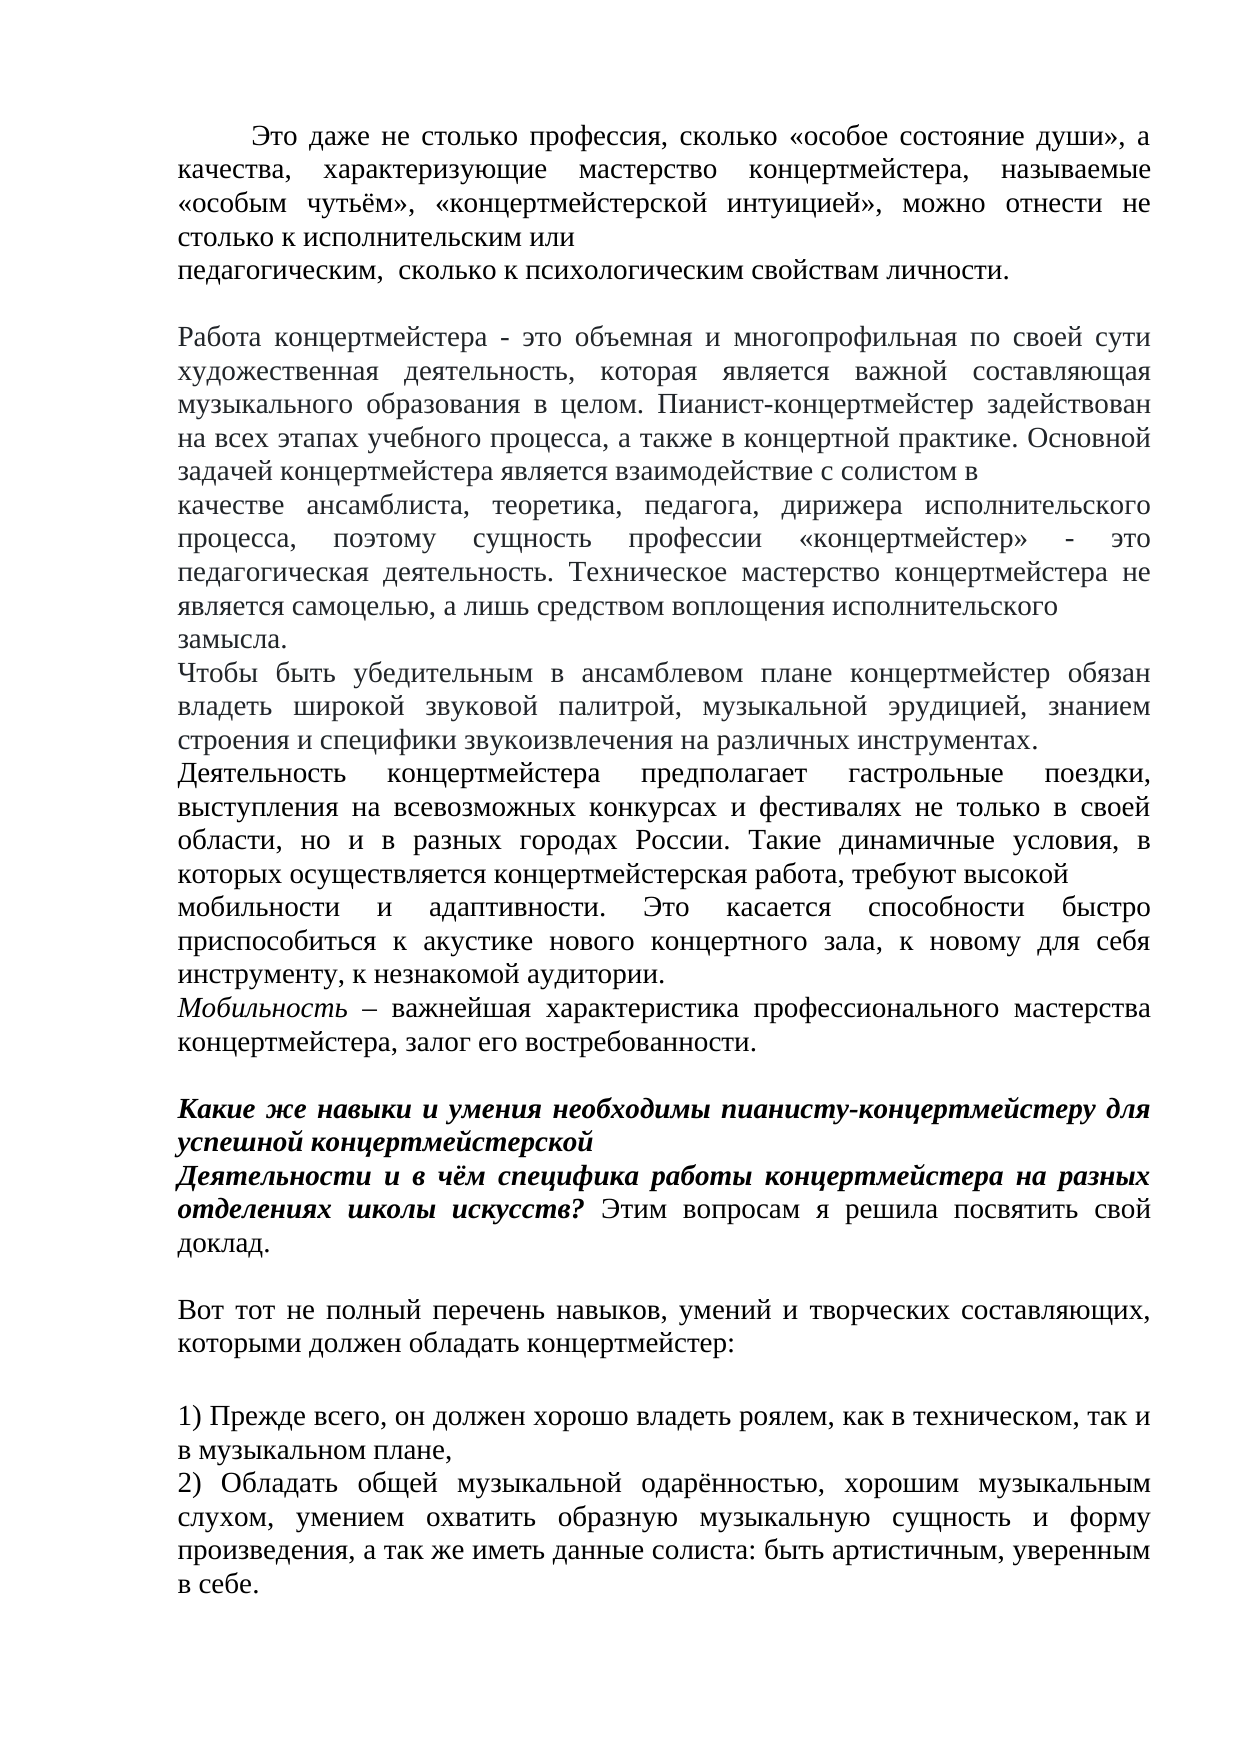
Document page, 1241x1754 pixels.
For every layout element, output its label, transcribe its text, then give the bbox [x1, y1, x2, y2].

text Какие же навыки и умения необходимы пианисту-концертмейстеру для успешной концертмейстерской [177, 1091, 1152, 1158]
text 1) Прежде всего, он должен хорошо владеть роялем, как в техническом, так и в музыкальном плане, [177, 1398, 1152, 1465]
text педагогическим, сколько к психологическим свойствам личности. [177, 252, 1152, 286]
text Это даже не столько профессия, сколько «особое состояние души», а качества, характеризующие мастерство концертмейстера, называемые «особым чутьём», «концертмейстерской интуицией», можно отнести не столько к исполнительским или [177, 118, 1152, 252]
text качестве ансамблиста, теоретика, педагога, дирижера исполнительского процесса, поэтому сущность профессии «концертмейстер» - это педагогическая деятельность. Техническое мастерство концертмейстера не является самоцелью, а лишь средством воплощения исполнительского [177, 487, 1152, 621]
text замысла. [177, 621, 1152, 655]
text Вот тот не полный перечень навыков, умений и творческих составляющих, которыми должен обладать концертмейстер: [177, 1292, 1152, 1359]
text Деятельности и в чём специфика работы концертмейстера на разных отделениях школы искусств? Этим вопросам я решила посвятить свой доклад. [177, 1158, 1152, 1258]
text Работа концертмейстера - это объемная и многопрофильная по своей сути художественная деятельность, которая является важной составляющая музыкального образования в целом. Пианист-концертмейстер задействован на всех этапах учебного процесса, а также в концертной практике. Основной задачей концертмейстера является взаимодействие с солистом в [177, 319, 1152, 487]
text Чтобы быть убедительным в ансамблевом плане концертмейстер обязан владеть широкой звуковой палитрой, музыкальной эрудицией, знанием строения и специфики звукоизвлечения на различных инструментах. [177, 655, 1152, 755]
text 2) Обладать общей музыкальной одарённостью, хорошим музыкальным слухом, умением охватить образную музыкальную сущность и форму произведения, а так же иметь данные солиста: быть артистичным, уверенным в себе. [177, 1465, 1152, 1599]
text мобильности и адаптивности. Это касается способности быстро приспособиться к акустике нового концертного зала, к новому для себя инструменту, к незнакомой аудитории. [177, 889, 1152, 990]
text Деятельность концертмейстера предполагает гастрольные поездки, выступления на всевозможных конкурсах и фестивалях не только в своей области, но и в разных городах России. Такие динамичные условия, в которых осуществляется концертмейстерская работа, требуют высокой [177, 755, 1152, 889]
text Мобильность – важнейшая характеристика профессионального мастерства концертмейстера, залог его востребованности. [177, 990, 1152, 1057]
